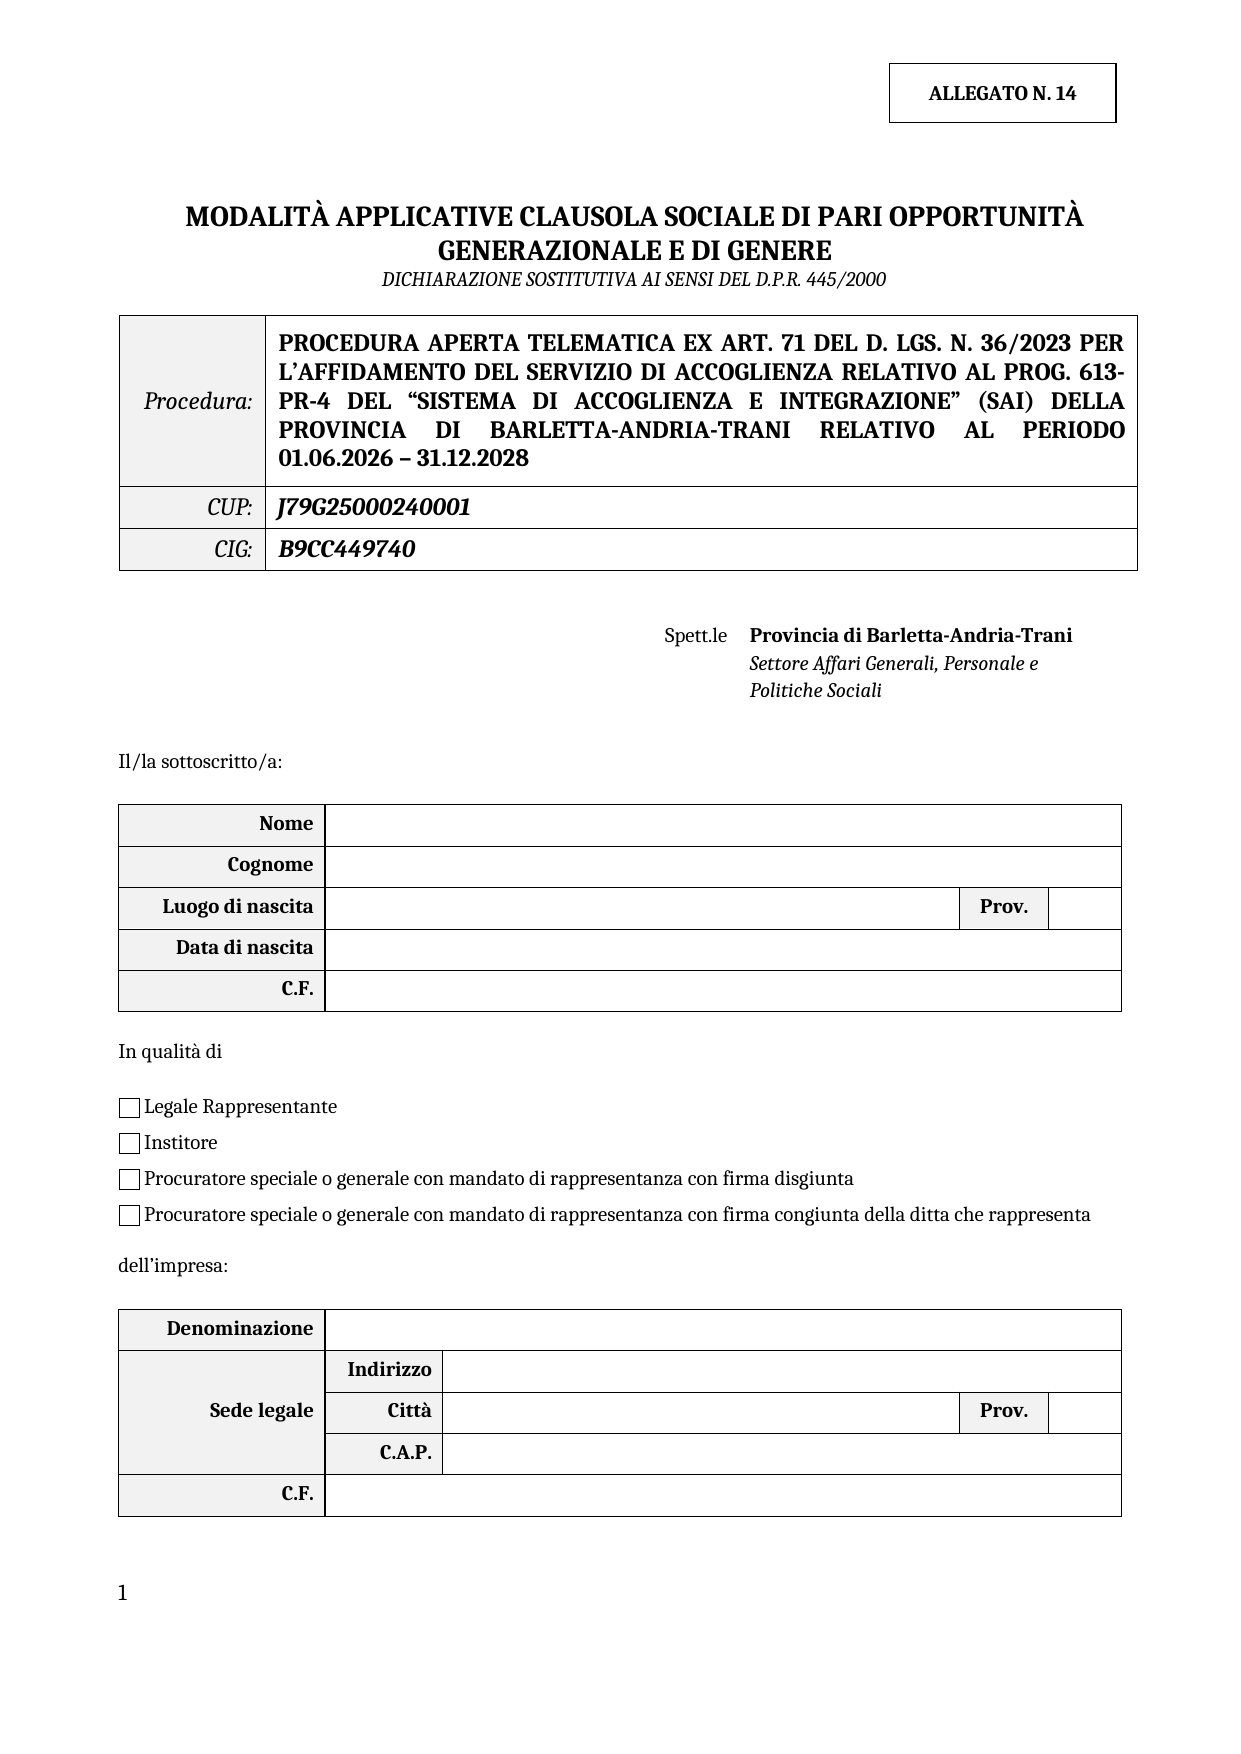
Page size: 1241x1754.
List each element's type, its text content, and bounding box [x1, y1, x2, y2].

text Procuratore speciale o generale con mandato di rappresentanza con firma disgiunta [118, 1167, 1152, 1191]
table_header [326, 805, 1121, 846]
text MODALITÀ APPLICATIVE CLAUSOLA SOCIALE DI PARI OPPORTUNITÀ GENERAZIONALE E DI GENERE [118, 200, 1152, 267]
table_cell Sede legale [119, 1351, 324, 1474]
text Il/la sottoscritto/a: [118, 749, 1152, 773]
table_cell Prov. [960, 888, 1048, 928]
text DICHIARAZIONE SOSTITUTIVA AI SENSI DEL D.P.R. 445/2000 [118, 267, 1152, 291]
table_cell [1049, 1393, 1121, 1433]
table_header PROCEDURA APERTA TELEMATICA EX ART. 71 DEL D. LGS. N. 36/2023 PER L’AFFIDAMENTO DEL SERVIZIO DI ACCOGLIENZA RELATIVO AL PROG. 613- PR-4 DEL “SISTEMA DI ACCOGLIENZA E INTEGRAZIONE” (SAI) DELLA PROVINCIA DI BARLETTA-ANDRIA-TRANI RELATIVO AL PERIODO 01.06.2026 – 31.12.2028 [266, 316, 1137, 486]
table_cell Prov. [960, 1393, 1048, 1433]
table_cell J79G25000240001 [266, 487, 1137, 528]
table_header Nome [119, 805, 324, 846]
table_header Denominazione [119, 1310, 324, 1350]
table_header Provincia di Barletta-Andria-Trani Settore Affari Generali, Personale e Politiche Sociali [738, 624, 1107, 707]
text In qualità di [118, 1040, 1152, 1064]
table_cell [443, 1434, 1121, 1474]
table_cell Cognome [119, 847, 324, 887]
table_cell Luogo di nascita [119, 888, 324, 928]
table_cell Città [326, 1393, 442, 1433]
table_cell C.F. [119, 1475, 324, 1516]
table_header Spett.le [118, 624, 738, 707]
table_cell [443, 1393, 959, 1433]
table_cell [326, 930, 1121, 970]
table_cell CUP: [120, 487, 265, 528]
table_cell [326, 847, 1121, 887]
table_cell C.A.P. [326, 1434, 442, 1474]
table_cell [326, 971, 1121, 1011]
table_header Procedura: [120, 316, 265, 486]
table_cell [1049, 888, 1121, 928]
table_cell C.F. [119, 971, 324, 1011]
table_cell Data di nascita [119, 930, 324, 970]
text Institore [118, 1131, 1152, 1154]
table_cell [443, 1351, 1121, 1392]
table_cell B9CC449740 [266, 529, 1137, 570]
text dell’impresa: [118, 1254, 1152, 1278]
table_header [326, 1310, 1121, 1350]
table_cell [326, 888, 959, 928]
table_cell [326, 1475, 1121, 1516]
text Legale Rappresentante [118, 1095, 1152, 1119]
table_cell Indirizzo [326, 1351, 442, 1392]
text Procuratore speciale o generale con mandato di rappresentanza con firma congiunta della ditta che rappresenta [118, 1202, 1152, 1226]
table_cell CIG: [120, 529, 265, 570]
